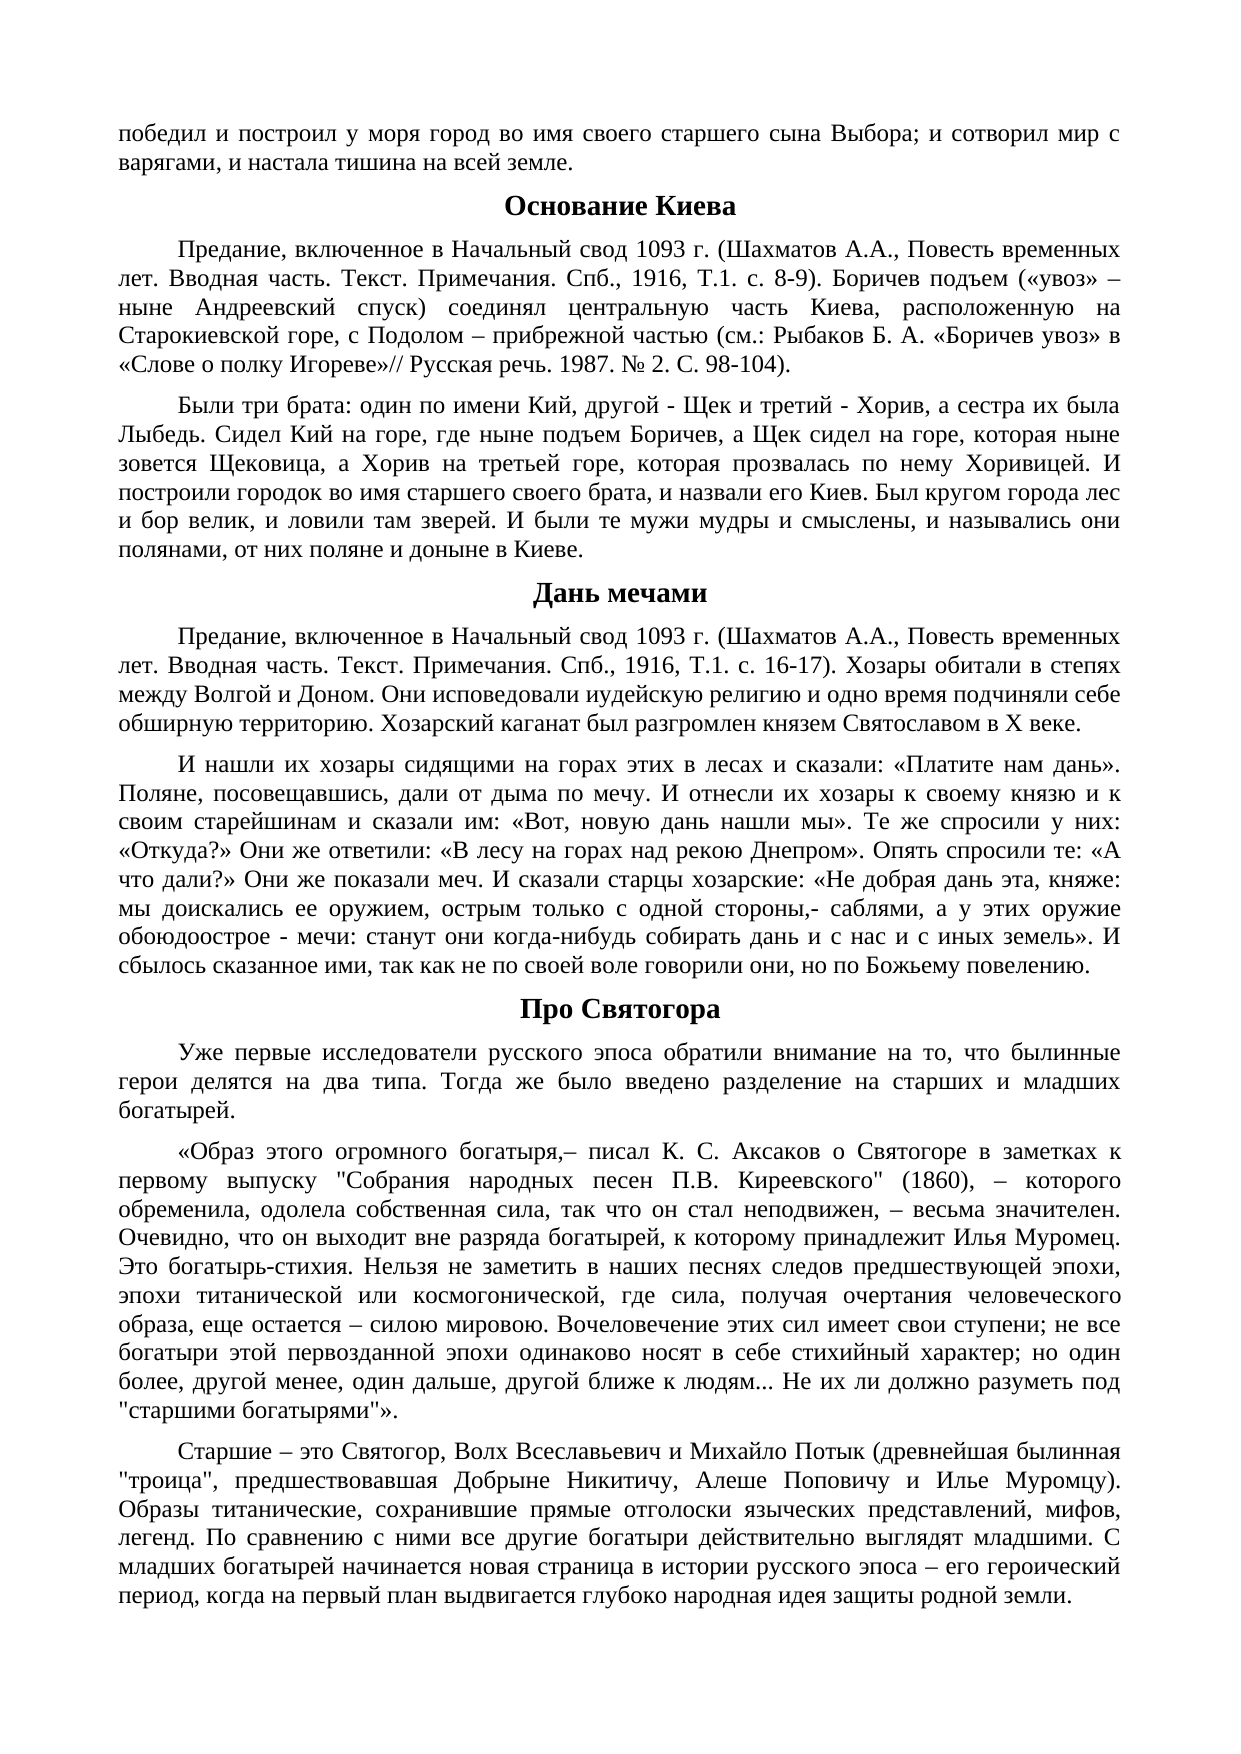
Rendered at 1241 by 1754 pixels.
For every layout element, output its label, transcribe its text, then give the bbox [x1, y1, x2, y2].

text Предание, включенное в Начальный свод 1093 г. (Шахматов А.А., Повесть временных лет. Вводная часть. Текст. Примечания. Спб., 1916, Т.1. с. 16-17). Хозары обитали в степях между Волгой и Доном. Они исповедовали иудейскую религию и одно время подчиняли себе обширную территорию. Хозарский каганат был разгромлен князем Святославом в X веке. [118, 621, 1122, 736]
text Дань мечами [118, 575, 1122, 609]
text Старшие – это Святогор, Волх Всеславьевич и Михайло Потык (древнейшая былинная "троица", предшествовавшая Добрыне Никитичу, Алеше Поповичу и Илье Муромцу). Образы титанические, сохранившие прямые отголоски языческих представлений, мифов, легенд. По сравнению с ними все другие богатыри действительно выглядят младшими. С младших богатырей начинается новая страница в истории русского эпоса – его героический период, когда на первый план выдвигается глубоко народная идея защиты родной земли. [118, 1436, 1122, 1609]
text Были три брата: один по имени Кий, другой - Щек и третий - Хорив, а сестра их была Лыбедь. Сидел Кий на горе, где ныне подъем Боричев, а Щек сидел на горе, которая ныне зовется Щековица, а Хорив на третьей горе, которая прозвалась по нему Хоривицей. И построили городок во имя старшего своего брата, и назвали его Киев. Был кругом города лес и бор велик, и ловили там зверей. И были те мужи мудры и смыслены, и назывались они полянами, от них поляне и доныне в Киеве. [118, 390, 1122, 563]
text Основание Киева [118, 188, 1122, 222]
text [118, 118, 1122, 176]
text И нашли их хозары сидящими на горах этих в лесах и сказали: «Платите нам дань». Поляне, посовещавшись, дали от дыма по мечу. И отнесли их хозары к своему князю и к своим старейшинам и сказали им: «Вот, новую дань нашли мы». Те же спросили у них: «Откуда?» Они же ответили: «В лесу на горах над рекою Днепром». Опять спросили те: «А что дали?» Они же показали меч. И сказали старцы хозарские: «Не добрая дань эта, княже: мы доискались ее оружием, острым только с одной стороны,- саблями, а у этих оружие обоюдоострое - мечи: станут они когда-нибудь собирать дань и с нас и с иных земель». И сбылось сказанное ими, так как не по своей воле говорили они, но по Божьему повелению. [118, 749, 1122, 979]
text Про Святогора [118, 991, 1122, 1025]
text Уже первые исследователи русского эпоса обратили внимание на то, что былинные герои делятся на два типа. Тогда же было введено разделение на старших и младших богатырей. [118, 1037, 1122, 1124]
text «Образ этого огромного богатыря,– писал К. С. Аксаков о Святогоре в заметках к первому выпуску "Собрания народных песен П.В. Киреевского" (1860), – которого обременила, одолела собственная сила, так что он стал неподвижен, – весьма значителен. Очевидно, что он выходит вне разряда богатырей, к которому принадлежит Илья Муромец. Это богатырь-стихия. Нельзя не заметить в наших песнях следов предшествующей эпохи, эпохи титанической или космогонической, где сила, получая очертания человеческого образа, еще остается – силою мировою. Вочеловечение этих сил имеет свои ступени; не все богатыри этой первозданной эпохи одинаково носят в себе стихийный характер; но один более, другой менее, один дальше, другой ближе к людям... Не их ли должно разуметь под "старшими богатырями"». [118, 1136, 1122, 1424]
text Предание, включенное в Начальный свод 1093 г. (Шахматов А.А., Повесть временных лет. Вводная часть. Текст. Примечания. Спб., 1916, Т.1. с. 8-9). Боричев подъем («увоз» – ныне Андреевский спуск) соединял центральную часть Киева, расположенную на Старокиевской горе, с Подолом – прибрежной частью (см.: Рыбаков Б. А. «Боричев увоз» в «Слове о полку Игореве»// Русская речь. 1987. № 2. С. 98-104). [118, 234, 1122, 378]
